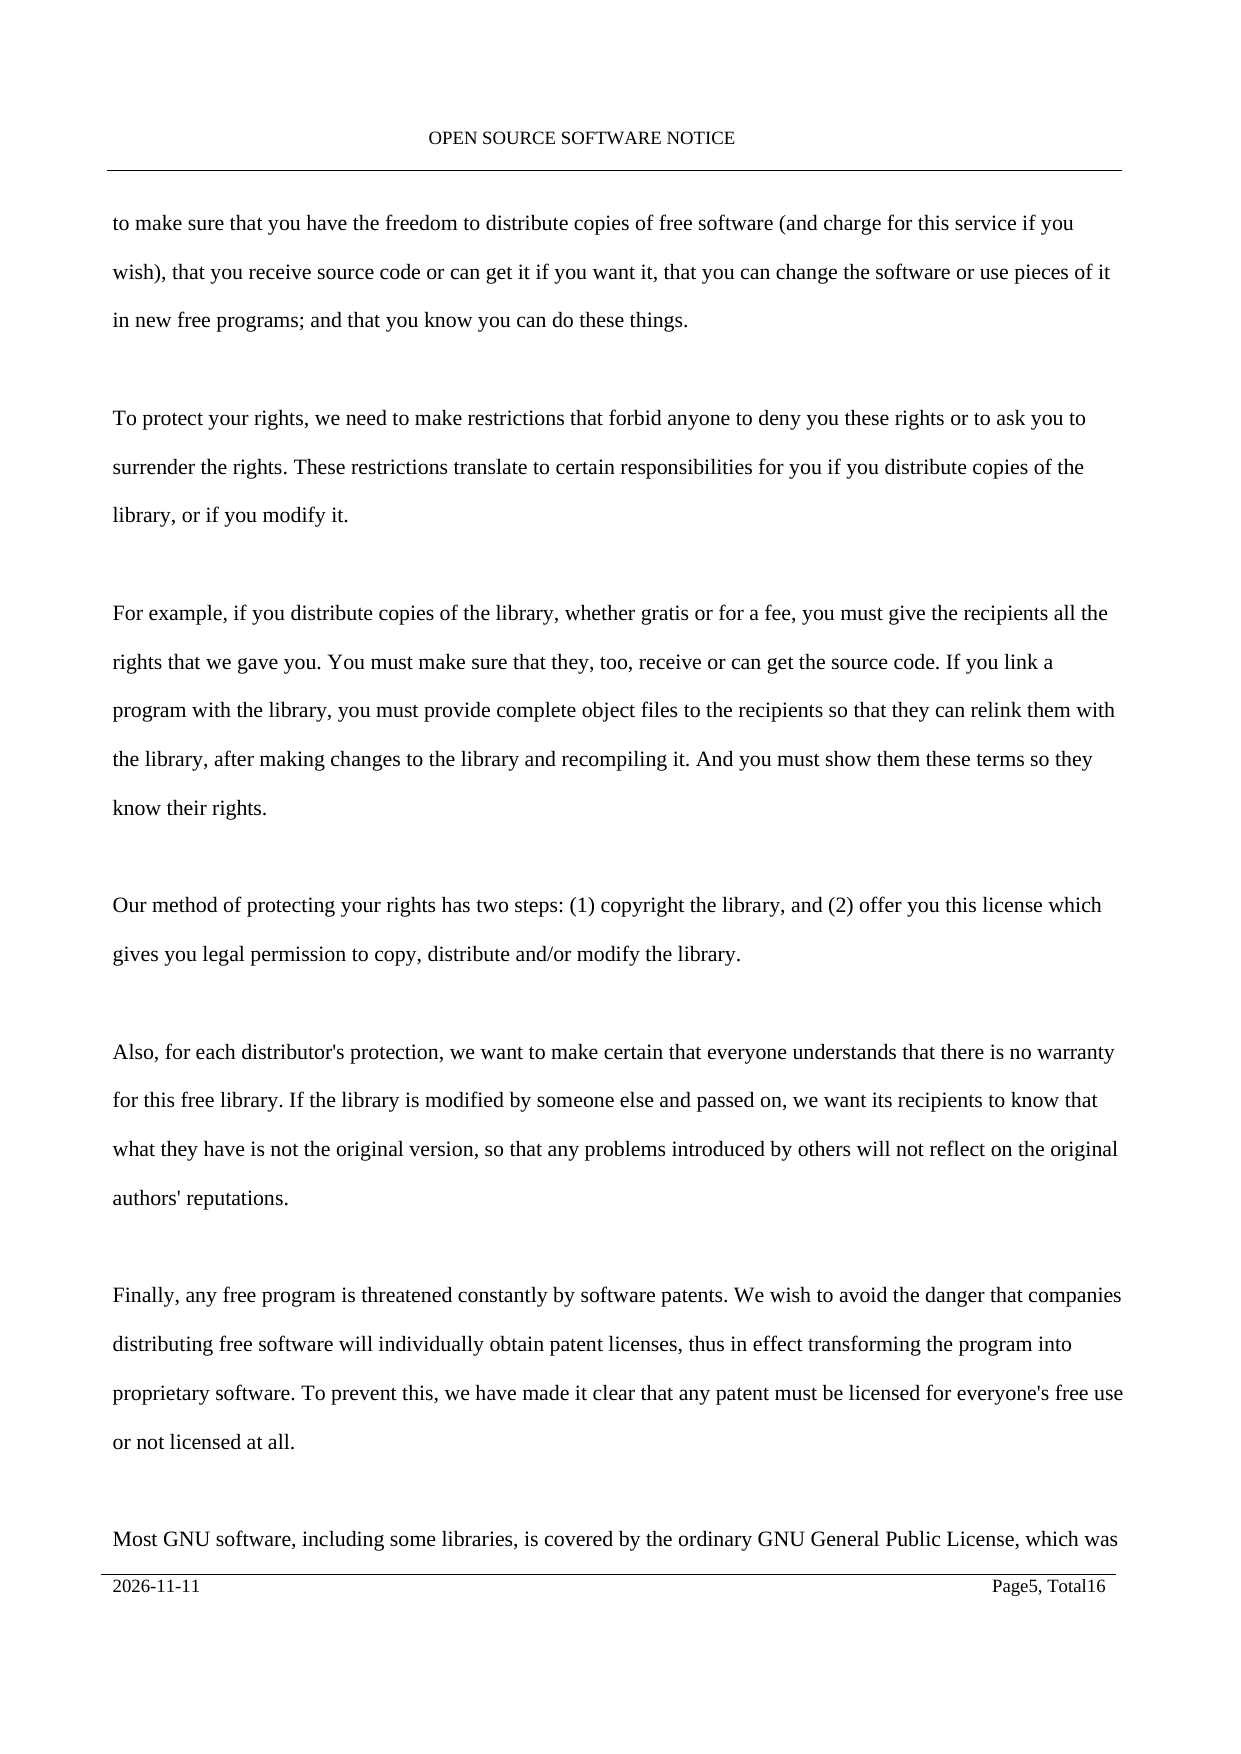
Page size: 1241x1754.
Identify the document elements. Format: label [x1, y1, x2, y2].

text [112, 206, 1128, 1555]
